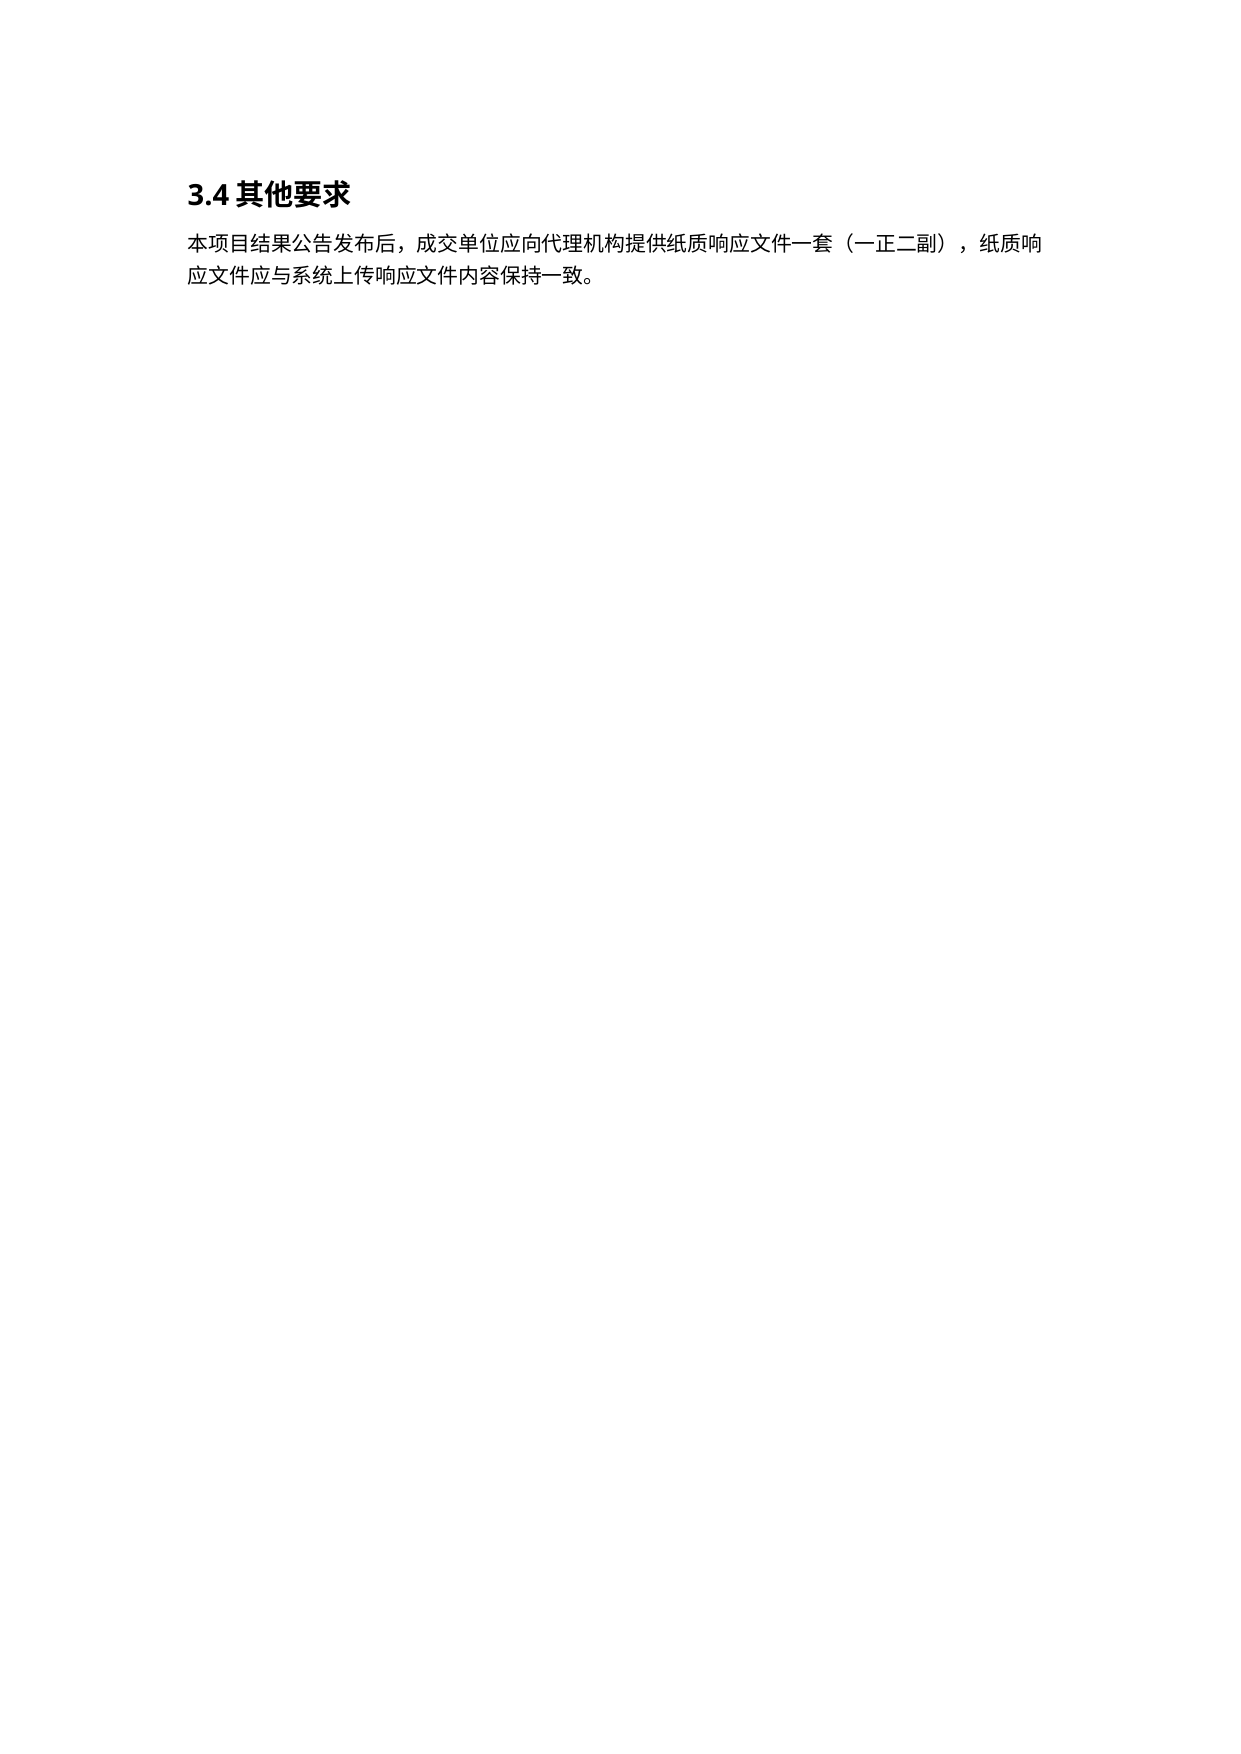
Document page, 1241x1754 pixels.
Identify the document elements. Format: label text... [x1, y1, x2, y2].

text 3.4其他要求 [187, 162, 1053, 227]
text 本项目结果公告发布后，成交单位应向代理机构提供纸质响应文件一套（一正二副），纸质响应文件应与系统上传响应文件内容保持一致。 [187, 227, 1053, 292]
